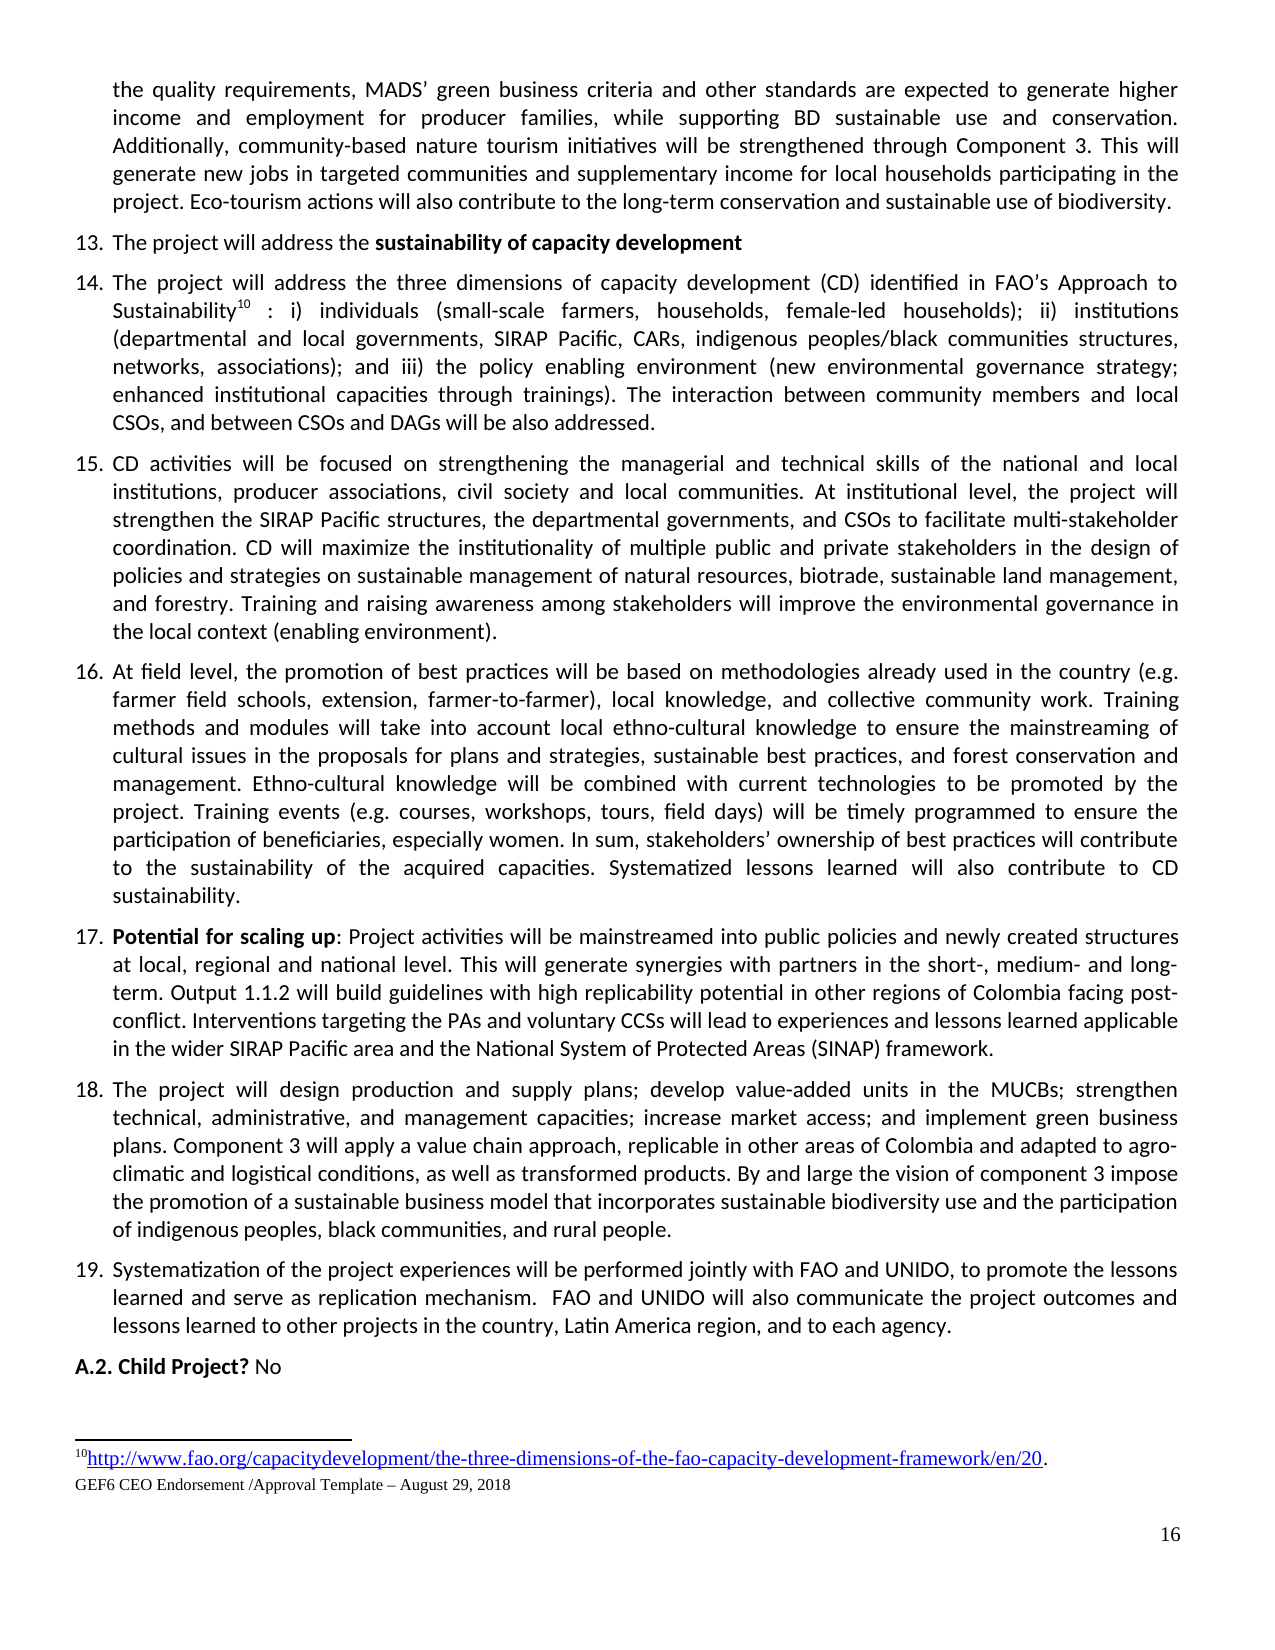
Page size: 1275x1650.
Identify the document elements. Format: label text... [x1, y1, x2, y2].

list The project will address the sustainability of capacity development [75, 228, 1181, 256]
list At field level, the promotion of best practices will be based on methodologies already used in the country (e.g. farmer field schools, extension, farmer-to-farmer), local knowledge, and collective community work. Training methods and modules will take into account local ethno-cultural knowledge to ensure the mainstreaming of cultural issues in the proposals for plans and strategies, sustainable best practices, and forest conservation and management. Ethno-cultural knowledge will be combined with current technologies to be promoted by the project. Training events (e.g. courses, workshops, tours, field days) will be timely programmed to ensure the participation of beneficiaries, especially women. In sum, stakeholders’ ownership of best practices will contribute to the sustainability of the acquired capacities. Systematized lessons learned will also contribute to CD sustainability. [75, 657, 1181, 909]
list The project will design production and supply plans; develop value-added units in the MUCBs; strengthen technical, administrative, and management capacities; increase market access; and implement green business plans. Component 3 will apply a value chain approach, replicable in other areas of Colombia and adapted to agro-climatic and logistical conditions, as well as transformed products. By and large the vision of component 3 impose the promotion of a sustainable business model that incorporates sustainable biodiversity use and the participation of indigenous peoples, black communities, and rural people. [75, 1075, 1181, 1243]
list Potential for scaling up: Project activities will be mainstreamed into public policies and newly created structures at local, regional and national level. This will generate synergies with partners in the short-, medium- and long-term. Output 1.1.2 will build guidelines with high replicability potential in other regions of Colombia facing post-conflict. Interventions targeting the PAs and voluntary CCSs will lead to experiences and lessons learned applicable in the wider SIRAP Pacific area and the National System of Protected Areas (SINAP) framework. [75, 922, 1181, 1062]
list The project will address the three dimensions of capacity development (CD) identified in FAO’s Approach to Sustainability : i) individuals (small-scale farmers, households, female-led households); ii) institutions (departmental and local governments, SIRAP Pacific, CARs, indigenous peoples/black communities structures, networks, associations); and iii) the policy enabling environment (new environmental governance strategy; enhanced institutional capacities through trainings). The interaction between community members and local CSOs, and between CSOs and DAGs will be also addressed. [75, 268, 1181, 436]
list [75, 75, 1181, 215]
list Systematization of the project experiences will be performed jointly with FAO and UNIDO, to promote the lessons learned and serve as replication mechanism. FAO and UNIDO will also communicate the project outcomes and lessons learned to other projects in the country, Latin America region, and to each agency. [75, 1255, 1181, 1339]
list CD activities will be focused on strengthening the managerial and technical skills of the national and local institutions, producer associations, civil society and local communities. At institutional level, the project will strengthen the SIRAP Pacific structures, the departmental governments, and CSOs to facilitate multi-stakeholder coordination. CD will maximize the institutionality of multiple public and private stakeholders in the design of policies and strategies on sustainable management of natural resources, biotrade, sustainable land management, and forestry. Training and raising awareness among stakeholders will improve the environmental governance in the local context (enabling environment). [75, 449, 1181, 645]
text A.2. Child Project? No [75, 1352, 1181, 1380]
